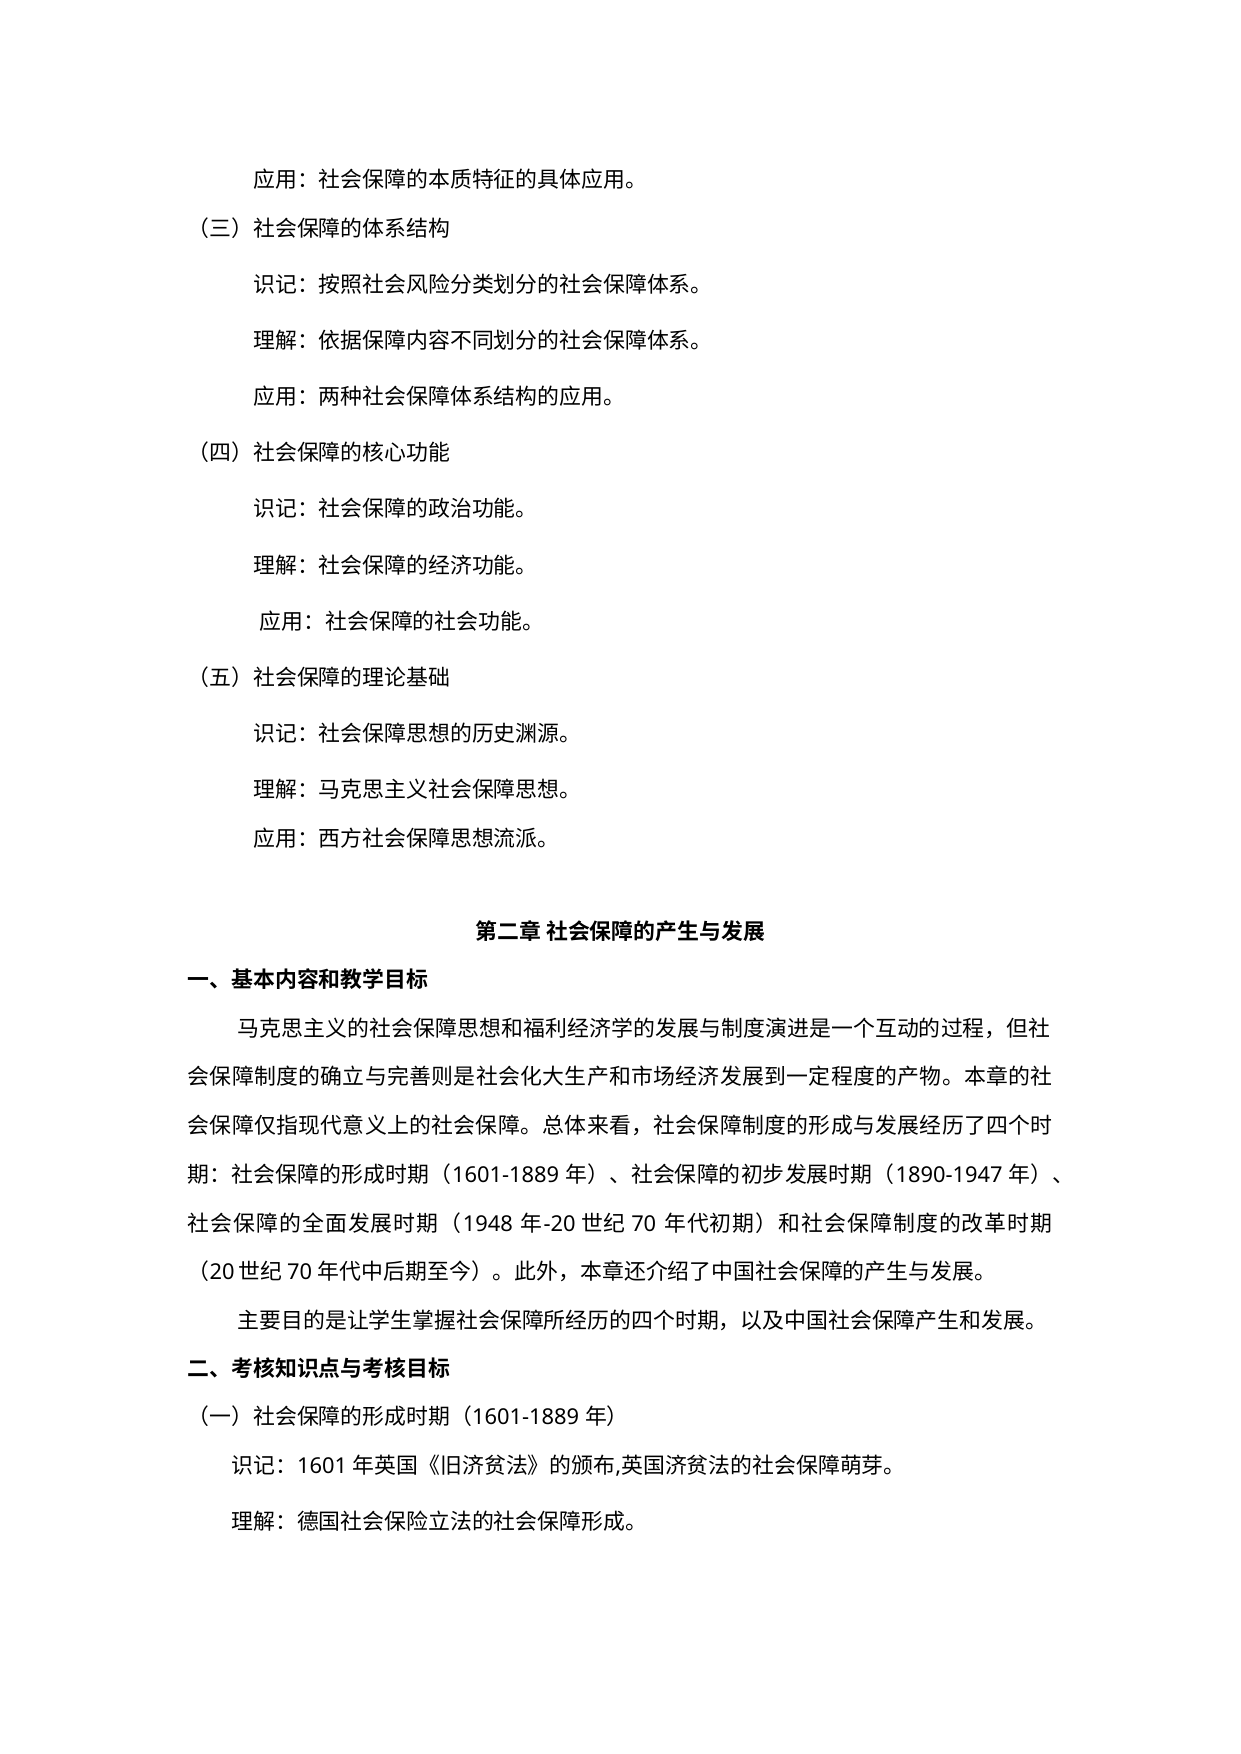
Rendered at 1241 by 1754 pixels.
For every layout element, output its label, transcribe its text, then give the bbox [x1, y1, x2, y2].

text 应用：西方社会保障思想流派。 [187, 820, 1053, 853]
text （一）社会保障的形成时期（1601-1889 年） [187, 1399, 1053, 1431]
text 应用：社会保障的本质特征的具体应用。 [187, 162, 1053, 194]
text 理解：德国社会保险立法的社会保障形成。 [187, 1503, 1053, 1536]
text 二、考核知识点与考核目标 [187, 1351, 1053, 1383]
text 一、基本内容和教学目标 [187, 962, 1053, 994]
text 主要目的是让学生掌握社会保障所经历的四个时期，以及中国社会保障产生和发展。 [187, 1302, 1053, 1335]
text （三）社会保障的体系结构 [187, 210, 1053, 243]
list 识记：社会保障的政治功能。 [187, 491, 1053, 523]
text 理解：社会保障的经济功能。 [187, 547, 1053, 580]
text 马克思主义的社会保障思想和福利经济学的发展与制度演进是一个互动的过程，但社会保障制度的确立与完善则是社会化大生产和市场经济发展到一定程度的产物。本章的社会保障仅指现代意义上的社会保障。总体来看，社会保障制度的形成与发展经历了四个时期：社会保障的形成时期（1601-1889 年）、社会保障的初步发展时期（1890-1947 年）、社会保障的全面发展时期（1948 年-20世纪70 年代初期）和社会保障制度的改革时期（20世纪70 年代中后期至今）。此外，本章还介绍了中国社会保障的产生与发展。 [187, 1010, 1053, 1286]
text 应用：两种社会保障体系结构的应用。 [187, 379, 1053, 411]
text 第二章 社会保障的产生与发展 [187, 913, 1053, 946]
text 应用：社会保障的社会功能。 [238, 603, 1053, 636]
list 识记：1601 年英国《旧济贫法》的颁布,英国济贫法的社会保障萌芽。 [187, 1447, 1053, 1480]
text 理解：马克思主义社会保障思想。 [187, 772, 1053, 804]
list 识记：社会保障思想的历史渊源。 [187, 716, 1053, 748]
text （四）社会保障的核心功能 [187, 435, 1053, 467]
list 识记：按照社会风险分类划分的社会保障体系。 [187, 266, 1053, 299]
text 理解：依据保障内容不同划分的社会保障体系。 [187, 323, 1053, 355]
text （五）社会保障的理论基础 [187, 659, 1053, 692]
